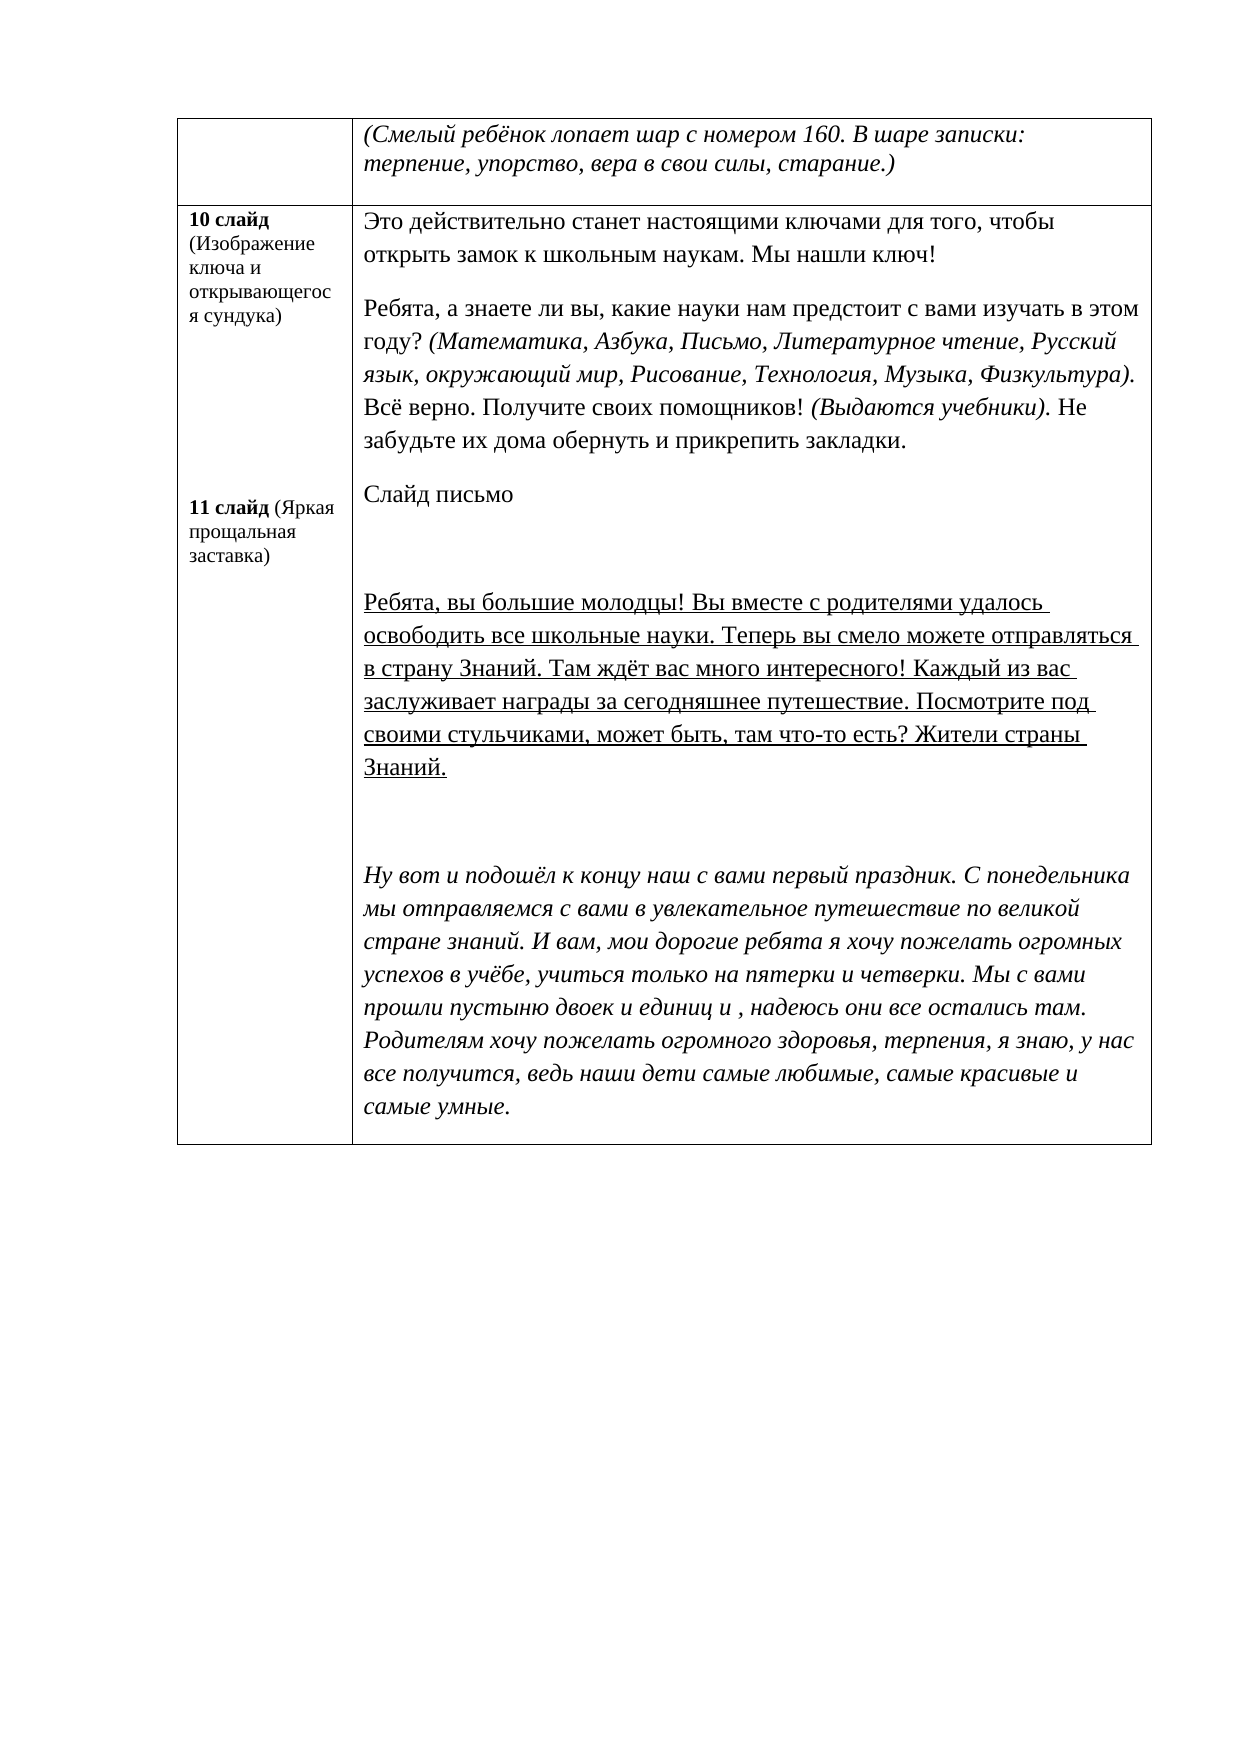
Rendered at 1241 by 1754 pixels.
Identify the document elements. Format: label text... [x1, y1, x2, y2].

table_header [178, 119, 352, 205]
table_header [353, 119, 1151, 205]
table_cell 10 слайд (Изображение ключа и открывающегося сундука) 11 слайд (Яркая прощальная заставка) [178, 206, 352, 1144]
table_cell Это действительно станет настоящими ключами для того, чтобы открыть замок к школьным наукам. Мы нашли ключ! Ребята, а знаете ли вы, какие науки нам предстоит с вами изучать в этом году? (Математика, Азбука, Письмо, Литературное чтение, Русский язык, окружающий мир, Рисование, Технология, Музыка, Физкультура). Всё верно. Получите своих помощников! (Выдаются учебники). Не забудьте их дома обернуть и прикрепить закладки. Слайд письмо Ребята, вы большие молодцы! Вы вместе с родителями удалось освободить все школьные науки. Теперь вы смело можете отправляться в страну Знаний. Там ждёт вас много интересного! Каждый из вас заслуживает награды за сегодняшнее путешествие. Посмотрите под своими стульчиками, может быть, там что-то есть? Жители страны Знаний. Ну вот и подошёл к концу наш с вами первый праздник. С понедельника мы отправляемся с вами в увлекательное путешествие по великой стране знаний. И вам, мои дорогие ребята я хочу пожелать огромных успехов в учёбе, учиться только на пятерки и четверки. Мы с вами прошли пустыню двоек и единиц и , надеюсь они все остались там. Родителям хочу пожелать огромного здоровья, терпения, я знаю, у нас все получится, ведь наши дети самые любимые, самые красивые и самые умные. [353, 206, 1151, 1144]
